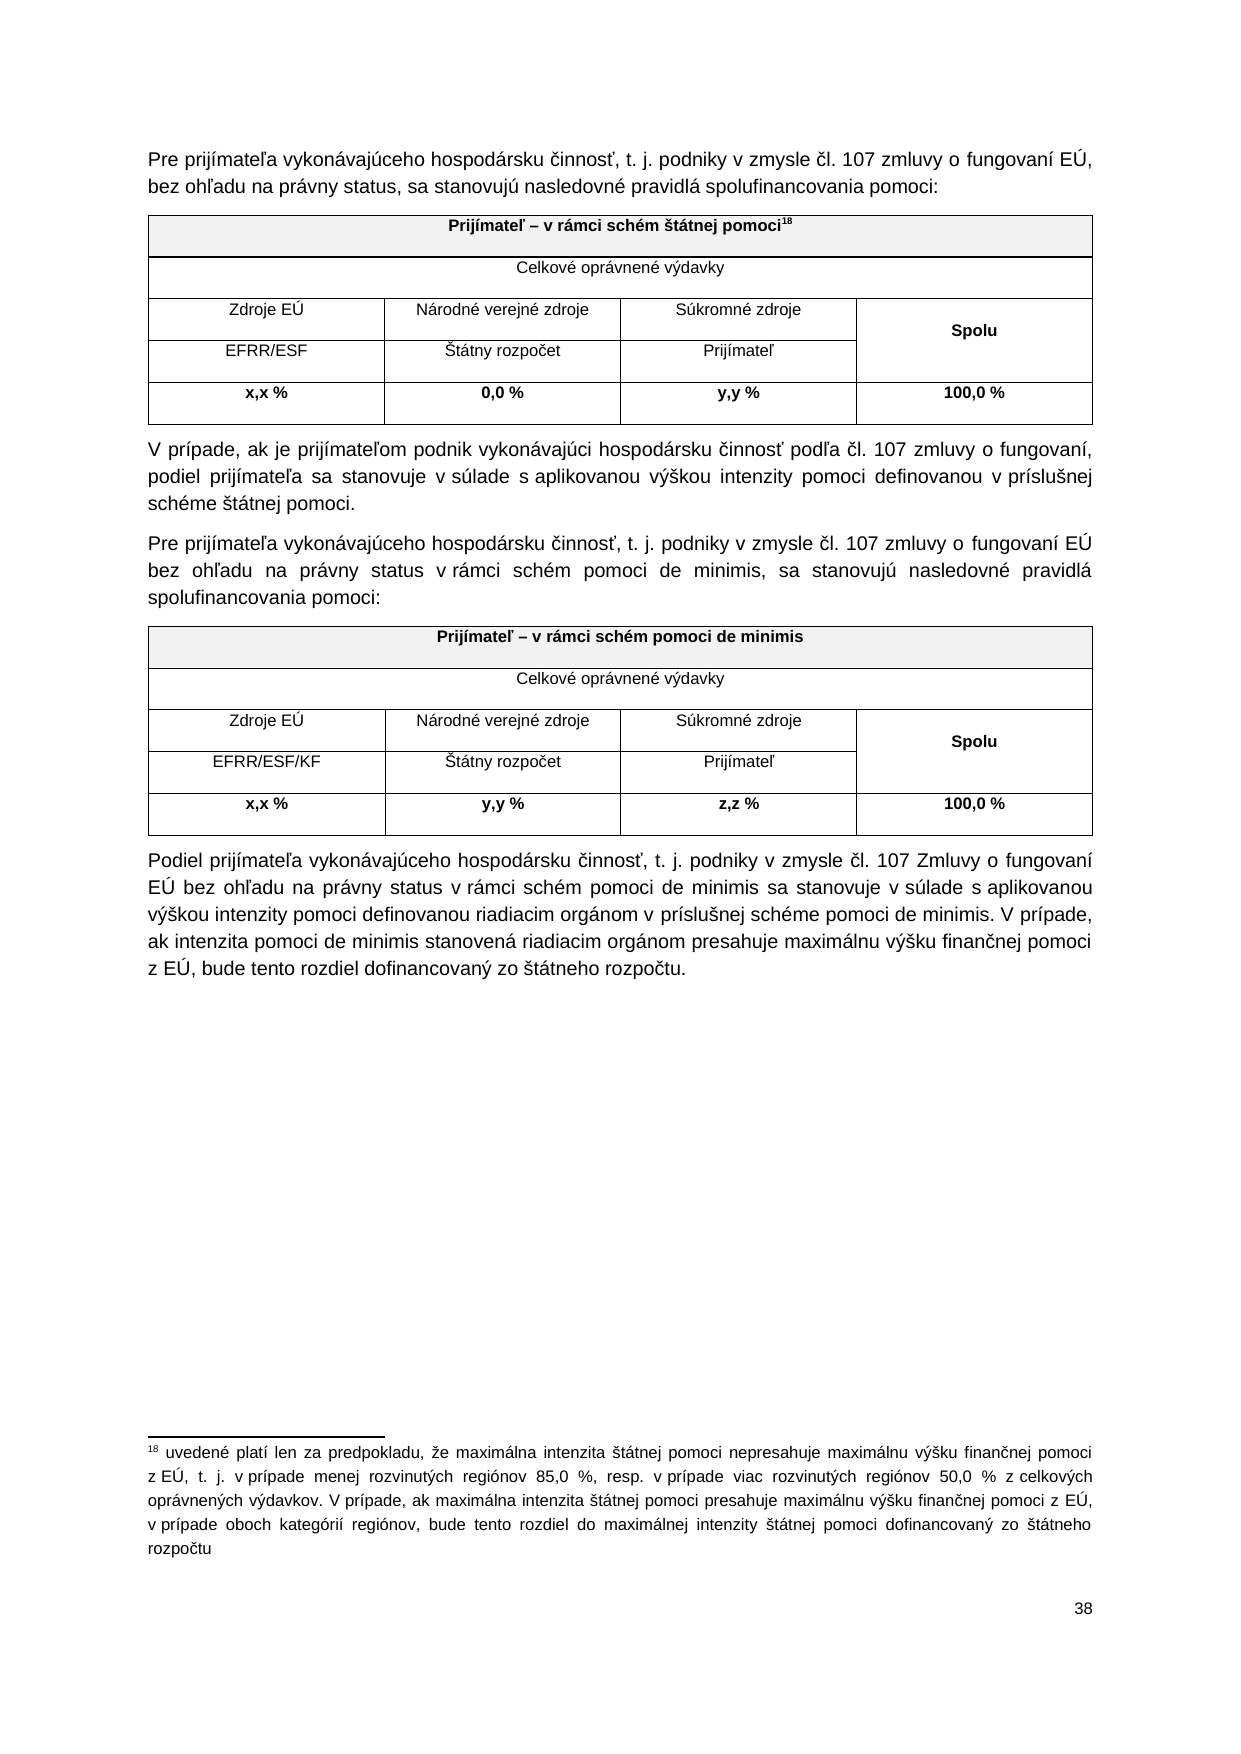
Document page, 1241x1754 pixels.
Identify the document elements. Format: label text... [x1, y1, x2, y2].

table_cell Súkromné zdroje [621, 299, 856, 340]
table_cell Spolu [857, 299, 1092, 382]
table_cell x,x % [149, 794, 385, 835]
table_cell Spolu [857, 710, 1092, 793]
table_cell EFRR/ESF/KF [149, 752, 385, 793]
table_cell x,x % [149, 383, 384, 424]
table_cell z,z % [621, 794, 856, 835]
table_cell Prijímateľ [621, 341, 856, 382]
text Pre prijímateľa vykonávajúceho hospodársku činnosť, t. j. podniky v zmysle čl. 107 zmluvy o fungovaní EÚ, bez ohľadu na právny status, sa stanovujú nasledovné pravidlá spolufinancovania pomoci: [148, 148, 1092, 198]
table_cell Národné verejné zdroje [385, 299, 620, 340]
table_header Prijímateľ – v rámci schém pomoci de minimis [149, 627, 1092, 667]
table_cell 100,0 % [857, 794, 1092, 835]
text V prípade, ak je prijímateľom podnik vykonávajúci hospodársku činnosť podľa čl. 107 zmluvy o fungovaní, podiel prijímateľa sa stanovuje v súlade s aplikovanou výškou intenzity pomoci definovanou v príslušnej schéme štátnej pomoci. [148, 437, 1092, 514]
table_cell Národné verejné zdroje [386, 710, 620, 751]
table_cell Prijímateľ [621, 752, 856, 793]
table_cell Zdroje EÚ [149, 710, 385, 751]
table_cell y,y % [386, 794, 620, 835]
table_cell Zdroje EÚ [149, 299, 384, 340]
table_cell Súkromné zdroje [621, 710, 856, 751]
text Pre prijímateľa vykonávajúceho hospodársku činnosť, t. j. podniky v zmysle čl. 107 zmluvy o fungovaní EÚ bez ohľadu na právny status v rámci schém pomoci de minimis, sa stanovujú nasledovné pravidlá spolufinancovania pomoci: [148, 532, 1092, 609]
table_cell Celkové oprávnené výdavky [149, 258, 1092, 298]
table_cell Štátny rozpočet [386, 752, 620, 793]
table_cell 0,0 % [385, 383, 620, 424]
table_cell Celkové oprávnené výdavky [149, 669, 1092, 709]
table_cell 100,0 % [857, 383, 1092, 424]
table_header Prijímateľ – v rámci schém štátnej pomoci [149, 216, 1092, 256]
table_cell y,y % [621, 383, 856, 424]
table_cell Štátny rozpočet [385, 341, 620, 382]
table_cell EFRR/ESF [149, 341, 384, 382]
text Podiel prijímateľa vykonávajúceho hospodársku činnosť, t. j. podniky v zmysle čl. 107 Zmluvy o fungovaní EÚ bez ohľadu na právny status v rámci schém pomoci de minimis sa stanovuje v súlade s aplikovanou výškou intenzity pomoci definovanou riadiacim orgánom v príslušnej schéme pomoci de minimis. V prípade, ak intenzita pomoci de minimis stanovená riadiacim orgánom presahuje maximálnu výšku finančnej pomoci z EÚ, bude tento rozdiel dofinancovaný zo štátneho rozpočtu. [148, 848, 1092, 980]
